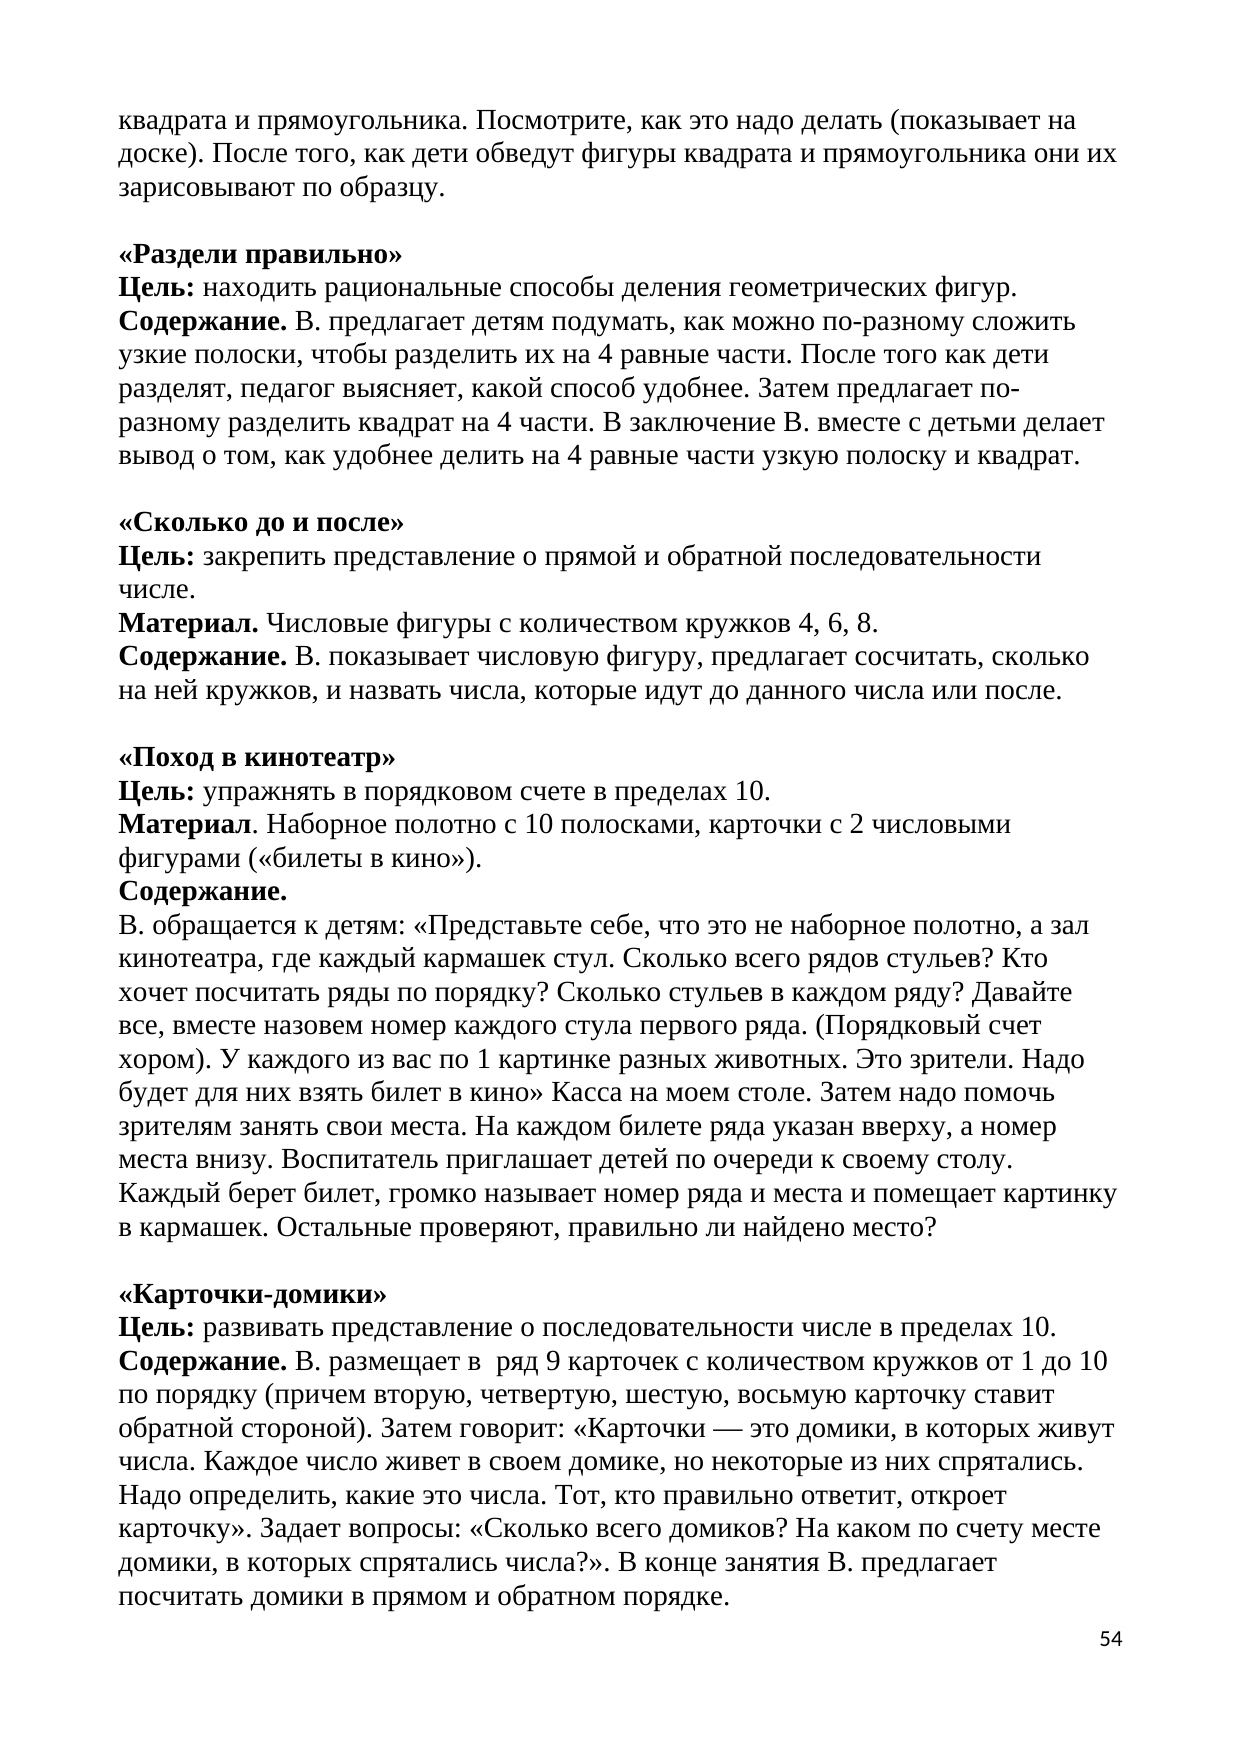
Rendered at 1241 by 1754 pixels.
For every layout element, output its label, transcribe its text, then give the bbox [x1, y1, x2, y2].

text Материал. Наборное полотно с 10 полосками, карточки с 2 числовыми фигурами («билеты в кино»). [118, 806, 1122, 873]
text Цель: находить рациональные способы деления геометрических фигур. [118, 269, 1122, 303]
text «Сколько до и после» [118, 504, 1122, 538]
text Цель: закрепить представление о прямой и обратной последовательности числе. [118, 538, 1122, 605]
text Цель: упражнять в порядковом счете в пределах 10. [118, 773, 1122, 806]
text Материал. Числовые фигуры с количеством кружков 4, 6, 8. [118, 605, 1122, 638]
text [118, 102, 1122, 202]
text хором). У каждого из вас по 1 картинке разных животных. Это зрители. Надо будет для них взять билет в кино» Касса на моем столе. Затем надо помочь зрителям занять свои места. На каждом билете ряда указан вверху, а номер места внизу. Воспитатель приглашает детей по очереди к своему столу. [118, 1041, 1122, 1175]
text «Карточки-домики» [118, 1276, 1122, 1309]
text В. обращается к детям: «Представьте себе, что это не наборное полотно, а зал кинотеатра, где каждый кармашек стул. Сколько всего рядов стульев? Кто хочет посчитать ряды по порядку? Сколько стульев в каждом ряду? Давайте все, вместе назовем номер каждого стула первого ряда. (Порядковый счет [118, 907, 1122, 1041]
text Содержание. В. предлагает детям подумать, как можно по-разному сложить узкие полоски, чтобы разделить их на 4 равные части. После того как дети разделят, педагог выясняет, какой способ удобнее. Затем предлагает по-разному разделить квадрат на 4 части. В заключение В. вместе с детьми делает вывод о том, как удобнее делить на 4 равные части узкую полоску и квадрат. [118, 303, 1122, 471]
text «Поход в кинотеатр» [118, 739, 1122, 773]
text Содержание. В. размещает в ряд 9 карточек с количеством кружков от 1 до 10 по порядку (причем вторую, четвертую, шестую, восьмую карточку ставит обратной стороной). Затем говорит: «Карточки — это домики, в которых живут числа. Каждое число живет в своем домике, но некоторые из них спрятались. Надо определить, какие это числа. Тот, кто правильно ответит, откроет карточку». Задает вопросы: «Сколько всего домиков? На каком по счету месте домики, в которых спрятались числа?». В конце занятия В. предлагает посчитать домики в прямом и обратном порядке. [118, 1343, 1122, 1611]
text Содержание. [118, 873, 1122, 907]
text «Раздели правильно» [118, 236, 1122, 269]
text Цель: развивать представление о последовательности числе в пределах 10. [118, 1309, 1122, 1343]
text Каждый берет билет, громко называет номер ряда и места и помещает картинку в кармашек. Остальные проверяют, правильно ли найдено место? [118, 1175, 1122, 1242]
text Содержание. В. показывает числовую фигуру, предлагает сосчитать, сколько на ней кружков, и назвать числа, которые идут до данного числа или после. [118, 638, 1122, 706]
